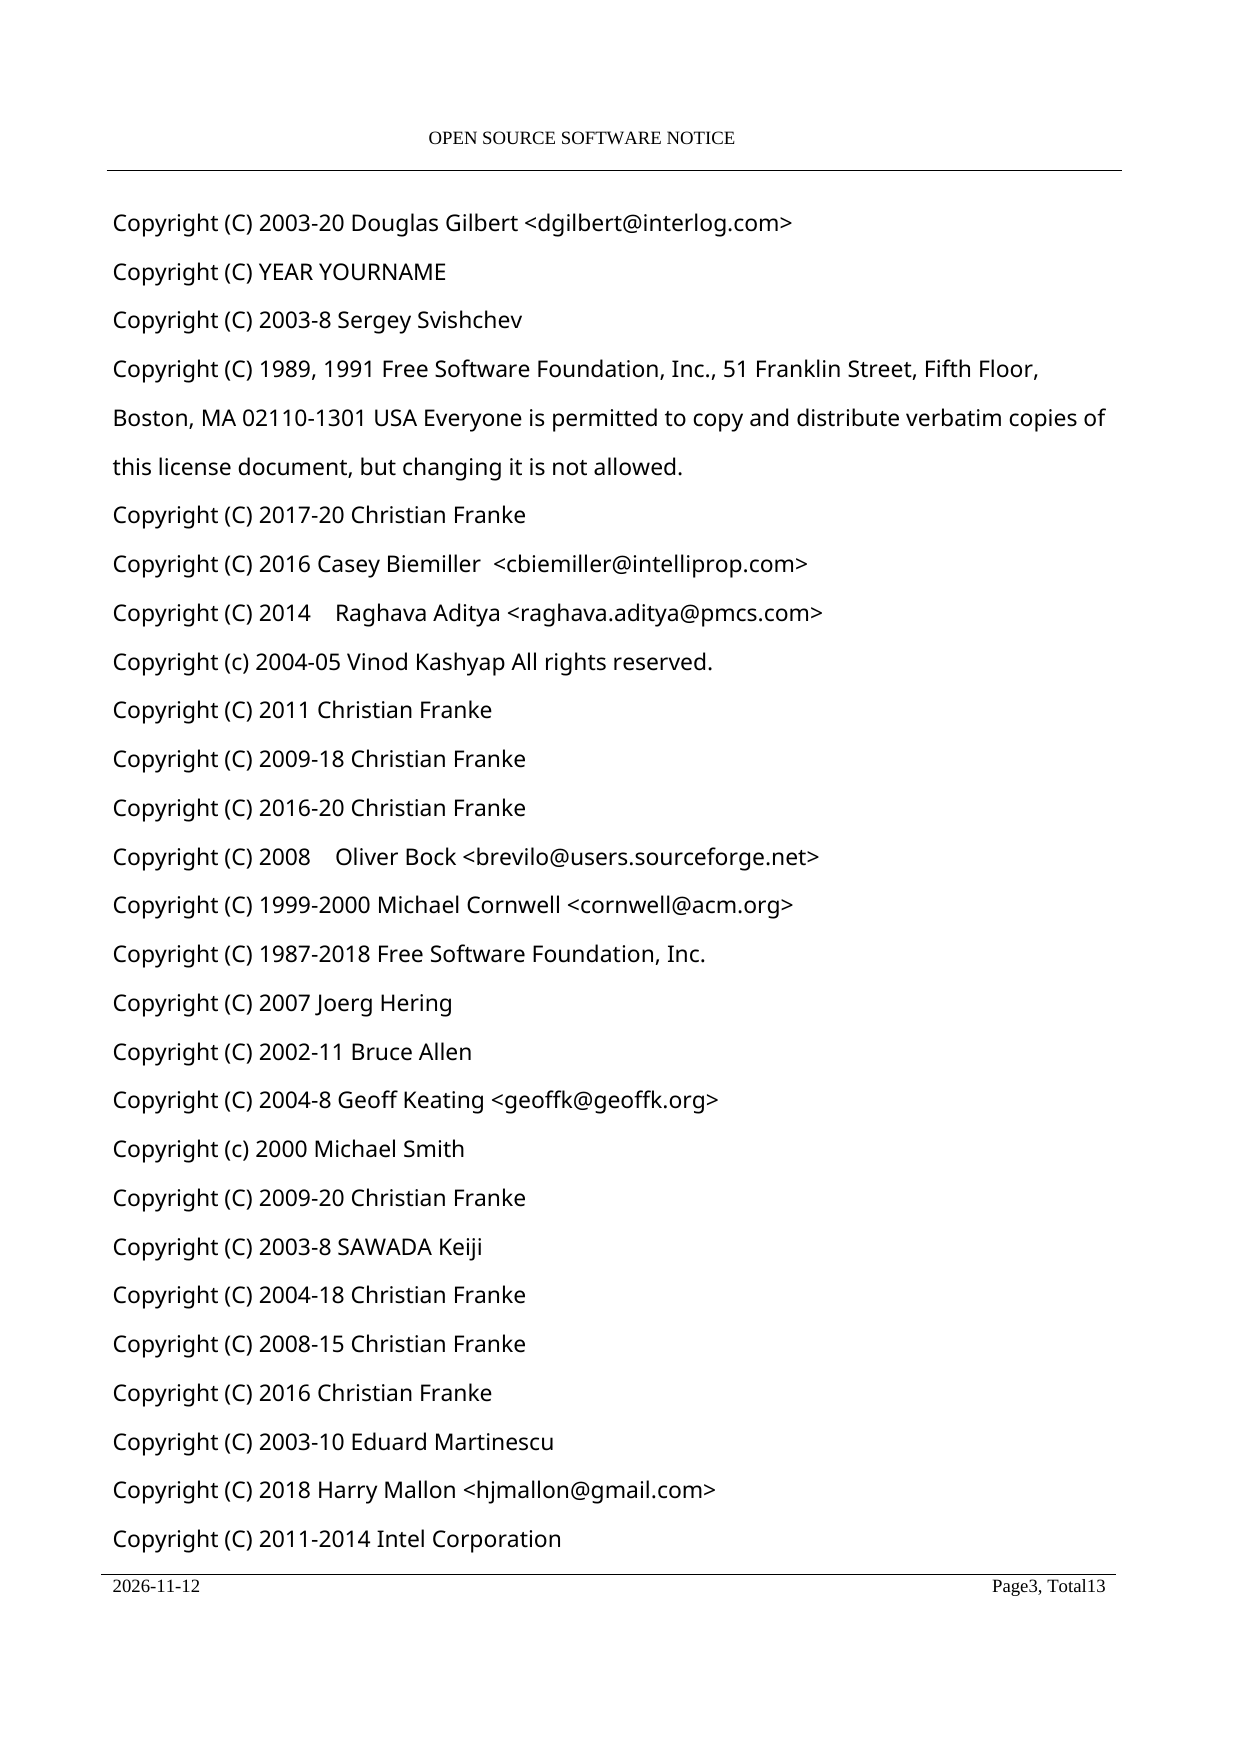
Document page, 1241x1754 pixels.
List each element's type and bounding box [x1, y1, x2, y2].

text [112, 206, 1128, 1555]
